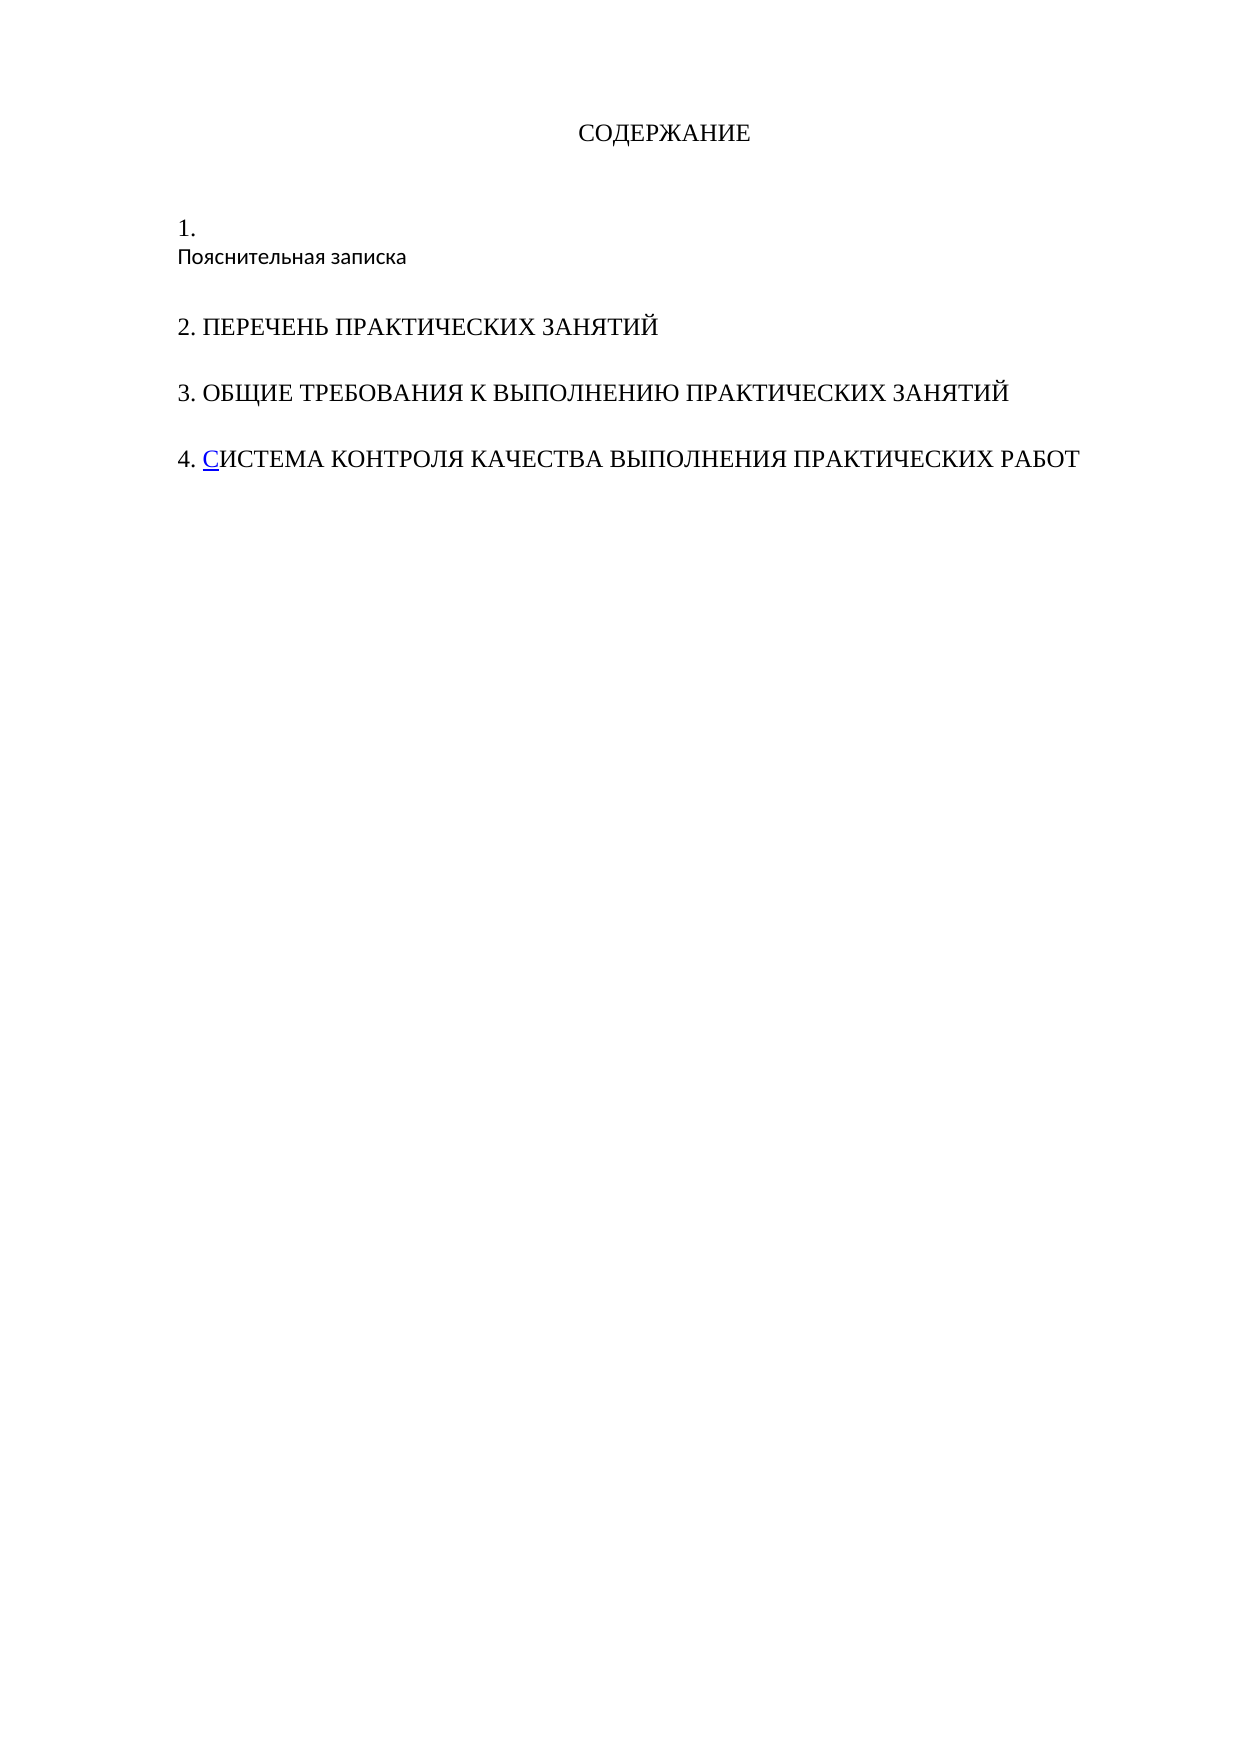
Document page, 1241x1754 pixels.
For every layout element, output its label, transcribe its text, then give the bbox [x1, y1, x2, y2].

text СОДЕРЖАНИЕ [177, 118, 1152, 147]
text 2. Перечень практических занятий [177, 312, 1152, 340]
text 3. Общие требования к выполнению практических занятий [177, 378, 1152, 407]
text 4. система контроля качества выполнения практических работ [177, 444, 1152, 473]
text 1. Пояснительная записка [177, 213, 1152, 242]
